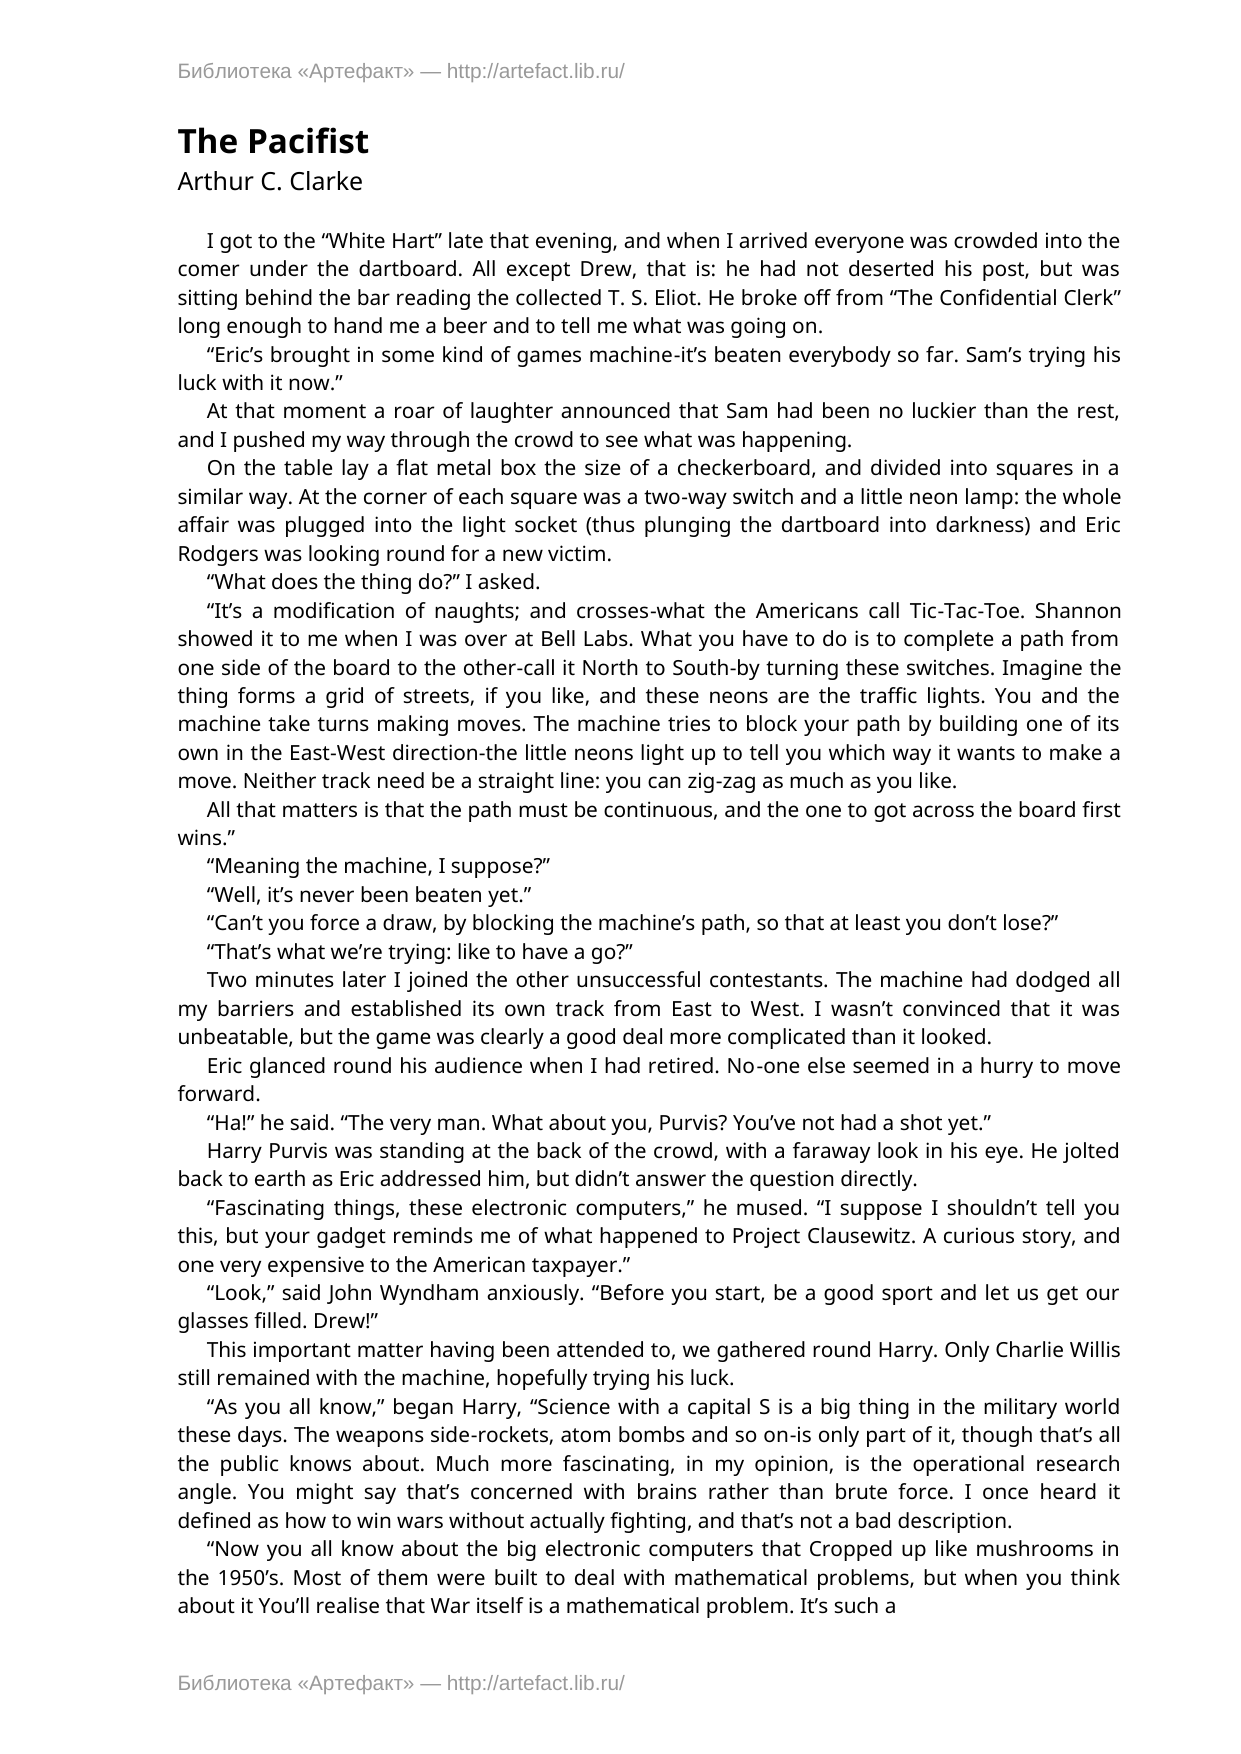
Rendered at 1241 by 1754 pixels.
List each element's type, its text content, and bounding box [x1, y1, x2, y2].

text “Meaning the machine, I suppose?” [177, 852, 1122, 880]
text “Look,” said John Wyndham anxiously. “Before you start, be a good sport and let us get our glasses filled. Drew!” [177, 1278, 1122, 1335]
subtitle Arthur C. Clarke [177, 163, 1122, 198]
text “It’s a modification of naughts; and crosses-what the Americans call Tic-Tac-Toe. Shannon showed it to me when I was over at Bell Labs. What you have to do is to complete a path from one side of the board to the other-call it North to South-by turning these switches. Imagine the thing forms a grid of streets, if you like, and these neons are the traffic lights. You and the machine take turns making moves. The machine tries to block your path by building one of its own in the East-West direction-the little neons light up to tell you which way it wants to make a move. Neither track need be a straight line: you can zig-zag as much as you like. [177, 596, 1122, 795]
text All that matters is that the path must be continuous, and the one to got across the board first wins.” [177, 795, 1122, 852]
text At that moment a roar of laughter announced that Sam had been no luckier than the rest, and I pushed my way through the crowd to see what was happening. [177, 397, 1122, 453]
text “That’s what we’re trying: like to have a go?” [177, 937, 1122, 965]
text “Can’t you force a draw, by blocking the machine’s path, so that at least you don’t lose?” [177, 908, 1122, 937]
text Harry Purvis was standing at the back of the crowd, with a faraway look in his eye. He jolted back to earth as Eric addressed him, but didn’t answer the question directly. [177, 1136, 1122, 1193]
text “Ha!” he said. “The very man. What about you, Purvis? You’ve not had a shot yet.” [177, 1108, 1122, 1136]
text “What does the thing do?” I asked. [177, 567, 1122, 596]
text Eric glanced round his audience when I had retired. No-one else seemed in a hurry to move forward. [177, 1051, 1122, 1108]
text “As you all know,” began Harry, “Science with a capital S is a big thing in the military world these days. The weapons side-rockets, atom bombs and so on-is only part of it, though that’s all the public knows about. Much more fascinating, in my opinion, is the operational research angle. You might say that’s concerned with brains rather than brute force. I once heard it defined as how to win wars without actually fighting, and that’s not a bad description. [177, 1392, 1122, 1534]
text This important matter having been attended to, we gathered round Harry. Only Charlie Willis still remained with the machine, hopefully trying his luck. [177, 1335, 1122, 1392]
text “Fascinating things, these electronic computers,” he mused. “I suppose I shouldn’t tell you this, but your gadget reminds me of what happened to Project Clausewitz. A curious story, and one very expensive to the American taxpayer.” [177, 1193, 1122, 1278]
text “Eric’s brought in some kind of games machine-it’s beaten everybody so far. Sam’s trying his luck with it now.” [177, 340, 1122, 397]
text Two minutes later I joined the other unsuccessful contestants. The machine had dodged all my barriers and established its own track from East to West. I wasn’t convinced that it was unbeatable, but the game was clearly a good deal more complicated than it looked. [177, 965, 1122, 1051]
text “Well, it’s never been beaten yet.” [177, 880, 1122, 908]
text “Now you all know about the big electronic computers that Cropped up like mushrooms in the 1950’s. Most of them were built to deal with mathematical problems, but when you think about it You’ll realise that War itself is a mathematical problem. It’s such a [177, 1534, 1122, 1619]
text I got to the “White Hart” late that evening, and when I arrived everyone was crowded into the comer under the dartboard. All except Drew, that is: he had not deserted his post, but was sitting behind the bar reading the collected T. S. Eliot. He broke off from “The Confidential Clerk” long enough to hand me a beer and to tell me what was going on. [177, 226, 1122, 340]
text On the table lay a flat metal box the size of a checkerboard, and divided into squares in a similar way. At the corner of each square was a two-way switch and a little neon lamp: the whole affair was plugged into the light socket (thus plunging the dartboard into darkness) and Eric Rodgers was looking round for a new victim. [177, 453, 1122, 567]
subtitle The Pacifist [177, 118, 1122, 163]
